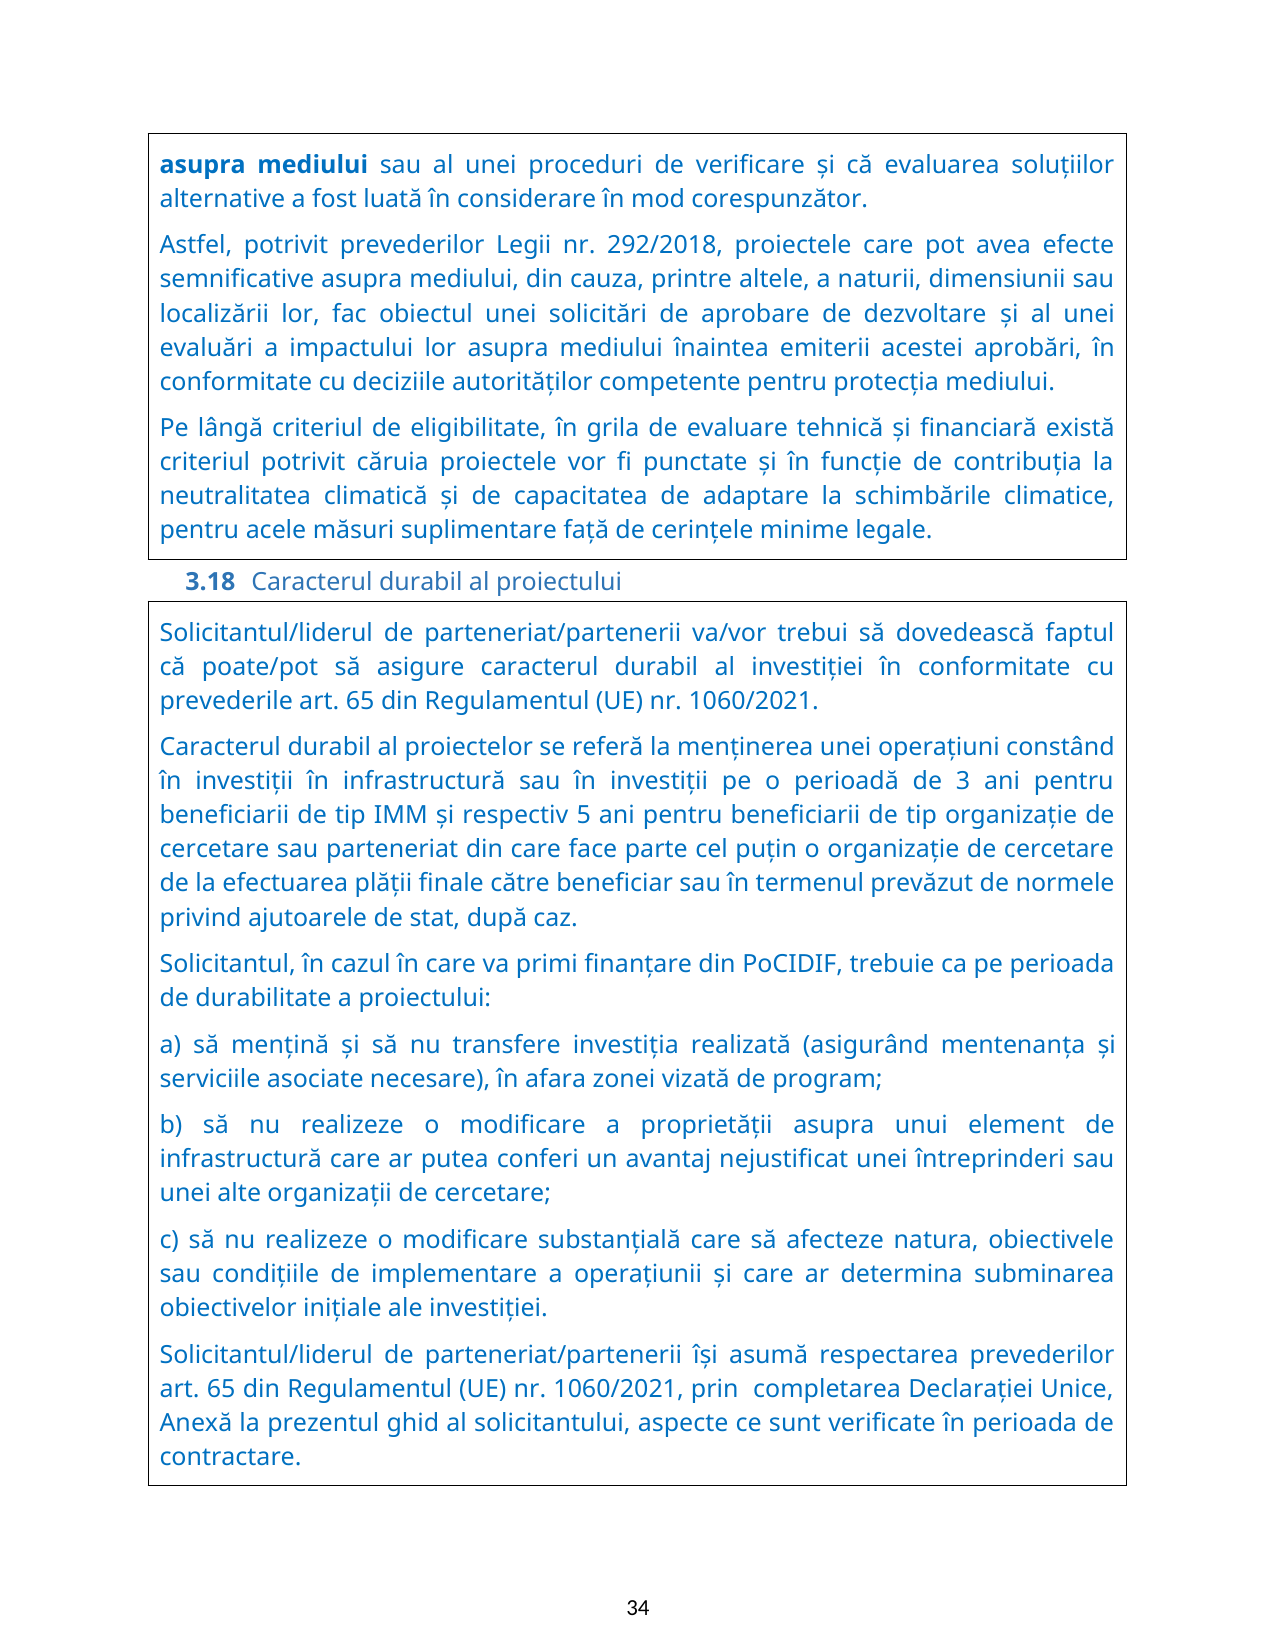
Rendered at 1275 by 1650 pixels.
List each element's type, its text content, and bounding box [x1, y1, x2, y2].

subtitle Caracterul durabil al proiectului [185, 564, 1127, 598]
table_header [149, 134, 1126, 559]
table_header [149, 602, 1126, 1485]
